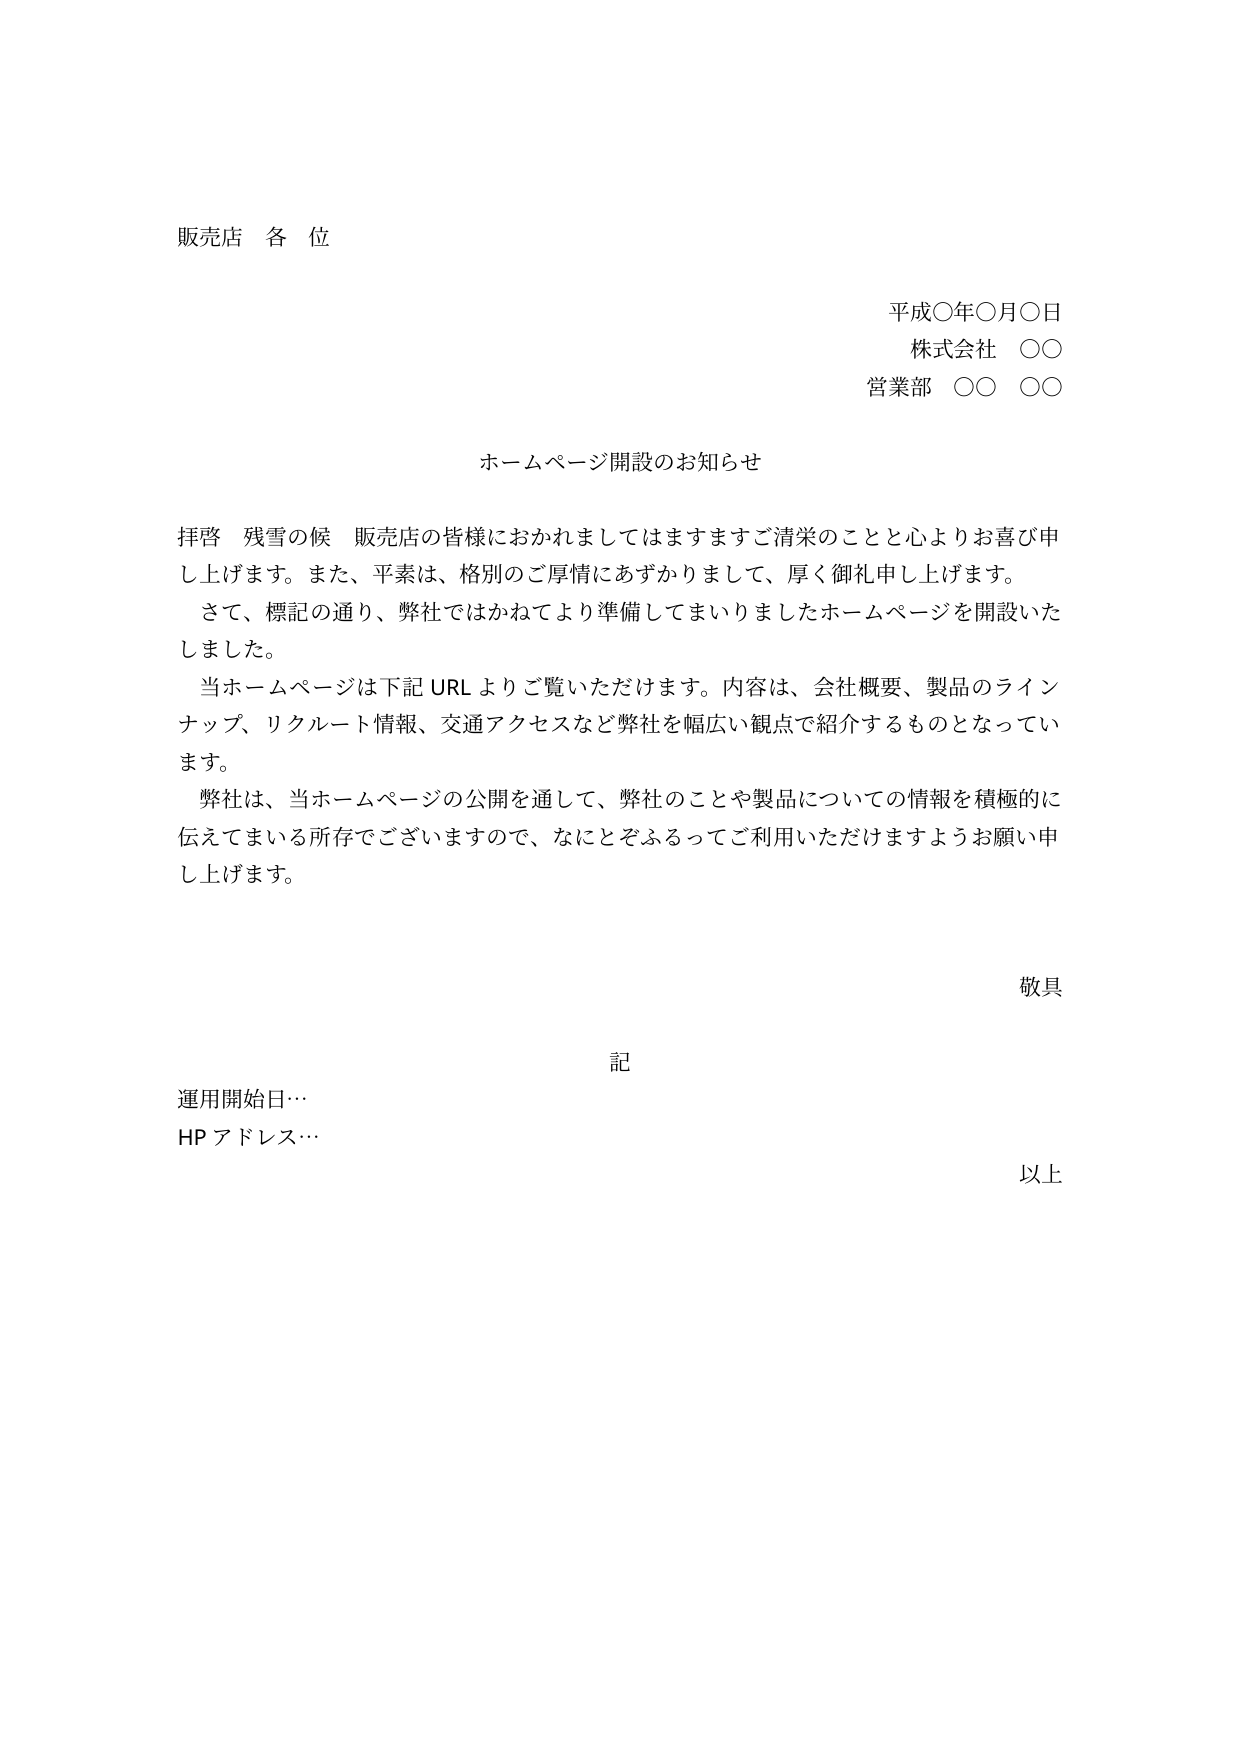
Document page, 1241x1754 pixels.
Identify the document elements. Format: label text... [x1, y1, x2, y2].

text 販売店 各 位 [177, 217, 1063, 254]
text ホームページ開設のお知らせ [177, 442, 1063, 479]
text さて、標記の通り、弊社ではかねてより準備してまいりましたホームページを開設いたしました。 [177, 592, 1063, 667]
subtitle 記 [177, 1042, 1063, 1079]
text 当ホームページは下記URLよりご覧いただけます。内容は、会社概要、製品のラインナップ、リクルート情報、交通アクセスなど弊社を幅広い観点で紹介するものとなっています。 [177, 667, 1063, 779]
text 平成○年○月○日 [177, 292, 1063, 329]
text 以上 [177, 1154, 1063, 1192]
text 弊社は、当ホームページの公開を通して、弊社のことや製品についての情報を積極的に伝えてまいる所存でございますので、なにとぞふるってご利用いただけますようお願い申し上げます。 [177, 779, 1063, 892]
text 株式会社 ○○ [177, 329, 1063, 367]
text 営業部 ○○ ○○ [177, 367, 1063, 404]
text 敬具 [177, 967, 1063, 1004]
text HPアドレス… [177, 1117, 1063, 1154]
text 拝啓 残雪の候 販売店の皆様におかれましてはますますご清栄のことと心よりお喜び申し上げます。また、平素は、格別のご厚情にあずかりまして、厚く御礼申し上げます。 [177, 517, 1063, 592]
text 運用開始日… [177, 1079, 1063, 1117]
